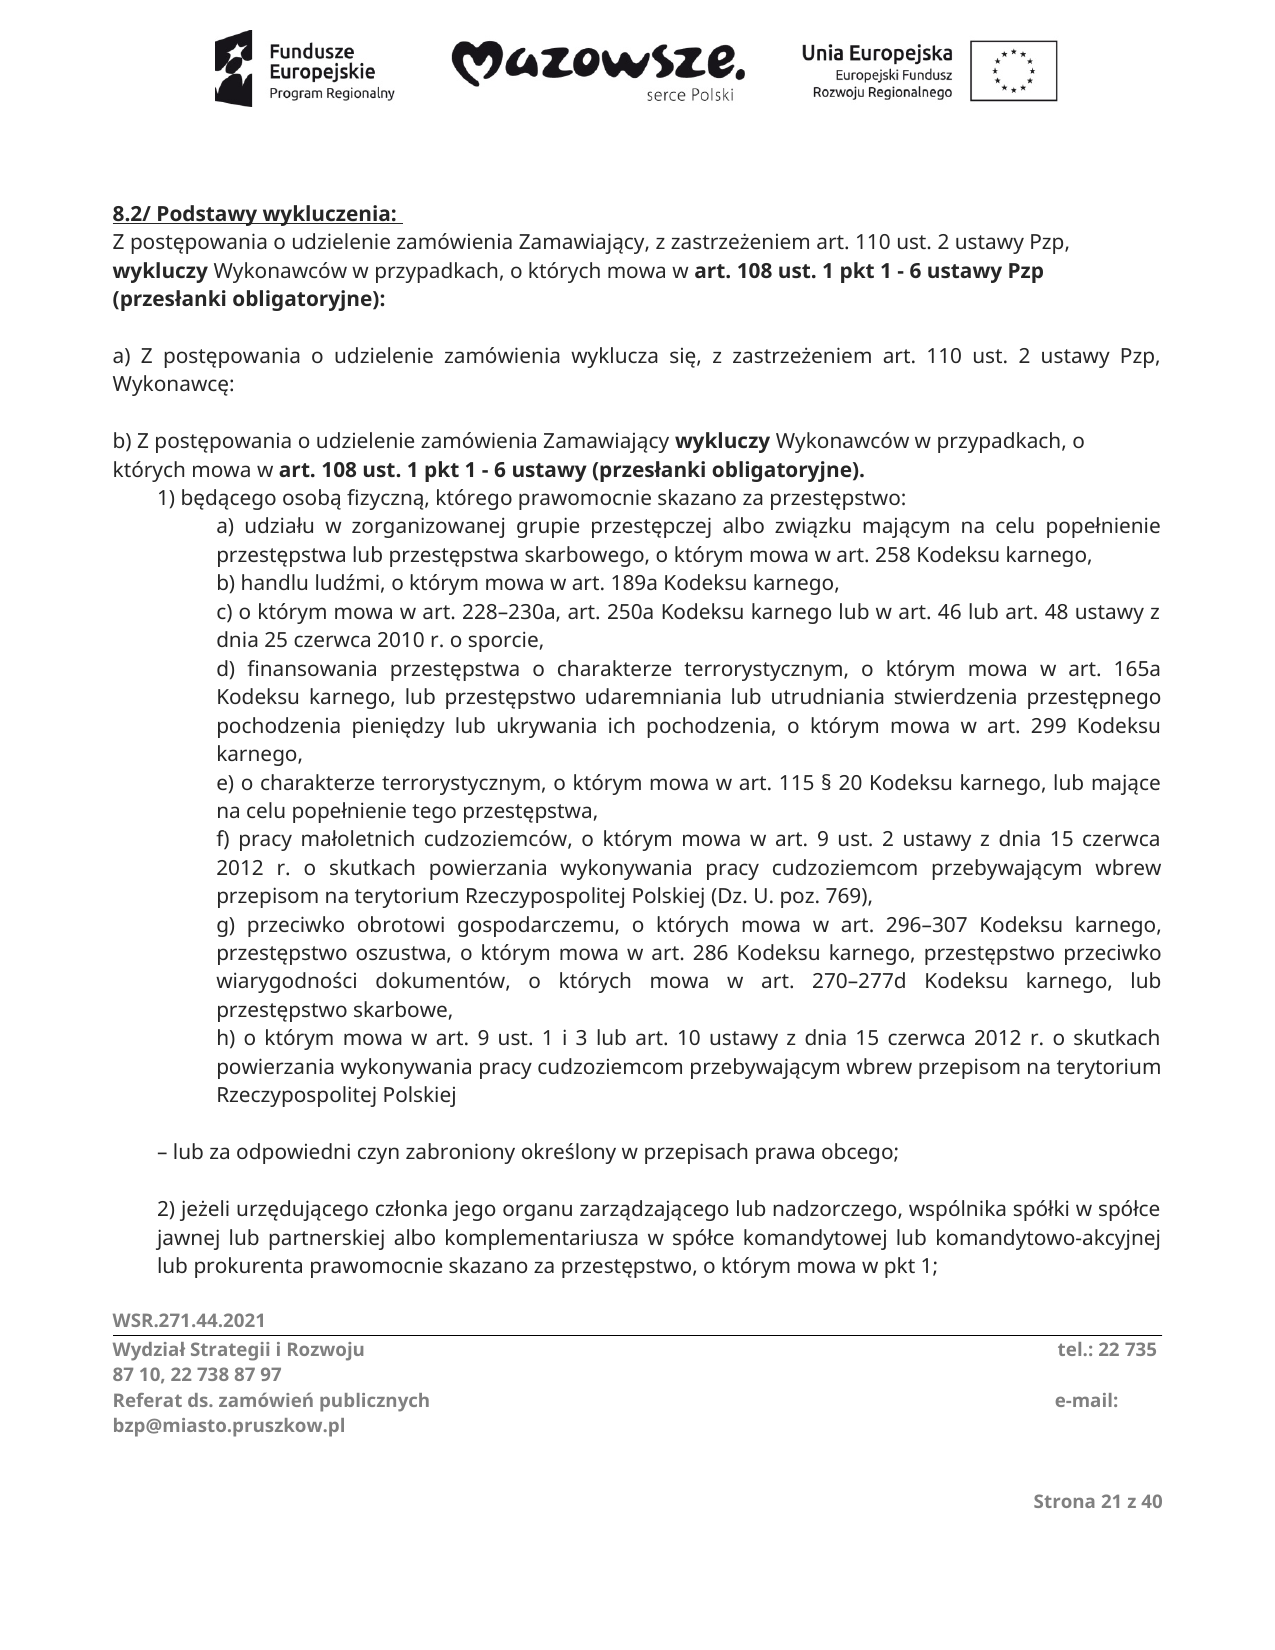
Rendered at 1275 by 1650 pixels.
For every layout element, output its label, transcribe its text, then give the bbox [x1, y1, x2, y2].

text f) pracy małoletnich cudzoziemców, o którym mowa w art. 9 ust. 2 ustawy z dnia 15 czerwca 2012 r. o skutkach powierzania wykonywania pracy cudzoziemcom przebywającym wbrew przepisom na terytorium Rzeczypospolitej Polskiej (Dz. U. poz. 769), [216, 824, 1162, 910]
text 1) będącego osobą fizyczną, którego prawomocnie skazano za przestępstwo: [157, 483, 1162, 512]
text b) Z postępowania o udzielenie zamówienia Zamawiający wykluczy Wykonawców w przypadkach, o których mowa w art. 108 ust. 1 pkt 1 - 6 ustawy (przesłanki obligatoryjne). [112, 426, 1162, 483]
text 8.2/ Podstawy wykluczenia: [112, 199, 1162, 227]
picture [215, 30, 1060, 107]
text a) Z postępowania o udzielenie zamówienia wyklucza się, z zastrzeżeniem art. 110 ust. 2 ustawy Pzp, Wykonawcę: [112, 341, 1162, 398]
text a) udziału w zorganizowanej grupie przestępczej albo związku mającym na celu popełnienie przestępstwa lub przestępstwa skarbowego, o którym mowa w art. 258 Kodeksu karnego, [216, 512, 1162, 568]
text g) przeciwko obrotowi gospodarczemu, o których mowa w art. 296–307 Kodeksu karnego, przestępstwo oszustwa, o którym mowa w art. 286 Kodeksu karnego, przestępstwo przeciwko wiarygodności dokumentów, o których mowa w art. 270–277d Kodeksu karnego, lub przestępstwo skarbowe, [216, 910, 1162, 1023]
text Z postępowania o udzielenie zamówienia Zamawiający, z zastrzeżeniem art. 110 ust. 2 ustawy Pzp, wykluczy Wykonawców w przypadkach, o których mowa w art. 108 ust. 1 pkt 1 - 6 ustawy Pzp (przesłanki obligatoryjne): [112, 227, 1162, 313]
text – lub za odpowiedni czyn zabroniony określony w przepisach prawa obcego; [157, 1137, 1162, 1166]
text d) finansowania przestępstwa o charakterze terrorystycznym, o którym mowa w art. 165a Kodeksu karnego, lub przestępstwo udaremniania lub utrudniania stwierdzenia przestępnego pochodzenia pieniędzy lub ukrywania ich pochodzenia, o którym mowa w art. 299 Kodeksu karnego, [216, 654, 1162, 768]
text c) o którym mowa w art. 228–230a, art. 250a Kodeksu karnego lub w art. 46 lub art. 48 ustawy z dnia 25 czerwca 2010 r. o sporcie, [216, 597, 1162, 654]
text b) handlu ludźmi, o którym mowa w art. 189a Kodeksu karnego, [216, 568, 1162, 597]
text 2) jeżeli urzędującego członka jego organu zarządzającego lub nadzorczego, wspólnika spółki w spółce jawnej lub partnerskiej albo komplementariusza w spółce komandytowej lub komandytowo-akcyjnej lub prokurenta prawomocnie skazano za przestępstwo, o którym mowa w pkt 1; [157, 1194, 1162, 1279]
text h) o którym mowa w art. 9 ust. 1 i 3 lub art. 10 ustawy z dnia 15 czerwca 2012 r. o skutkach powierzania wykonywania pracy cudzoziemcom przebywającym wbrew przepisom na terytorium Rzeczypospolitej Polskiej [216, 1023, 1162, 1109]
text e) o charakterze terrorystycznym, o którym mowa w art. 115 § 20 Kodeksu karnego, lub mające na celu popełnienie tego przestępstwa, [216, 768, 1162, 824]
